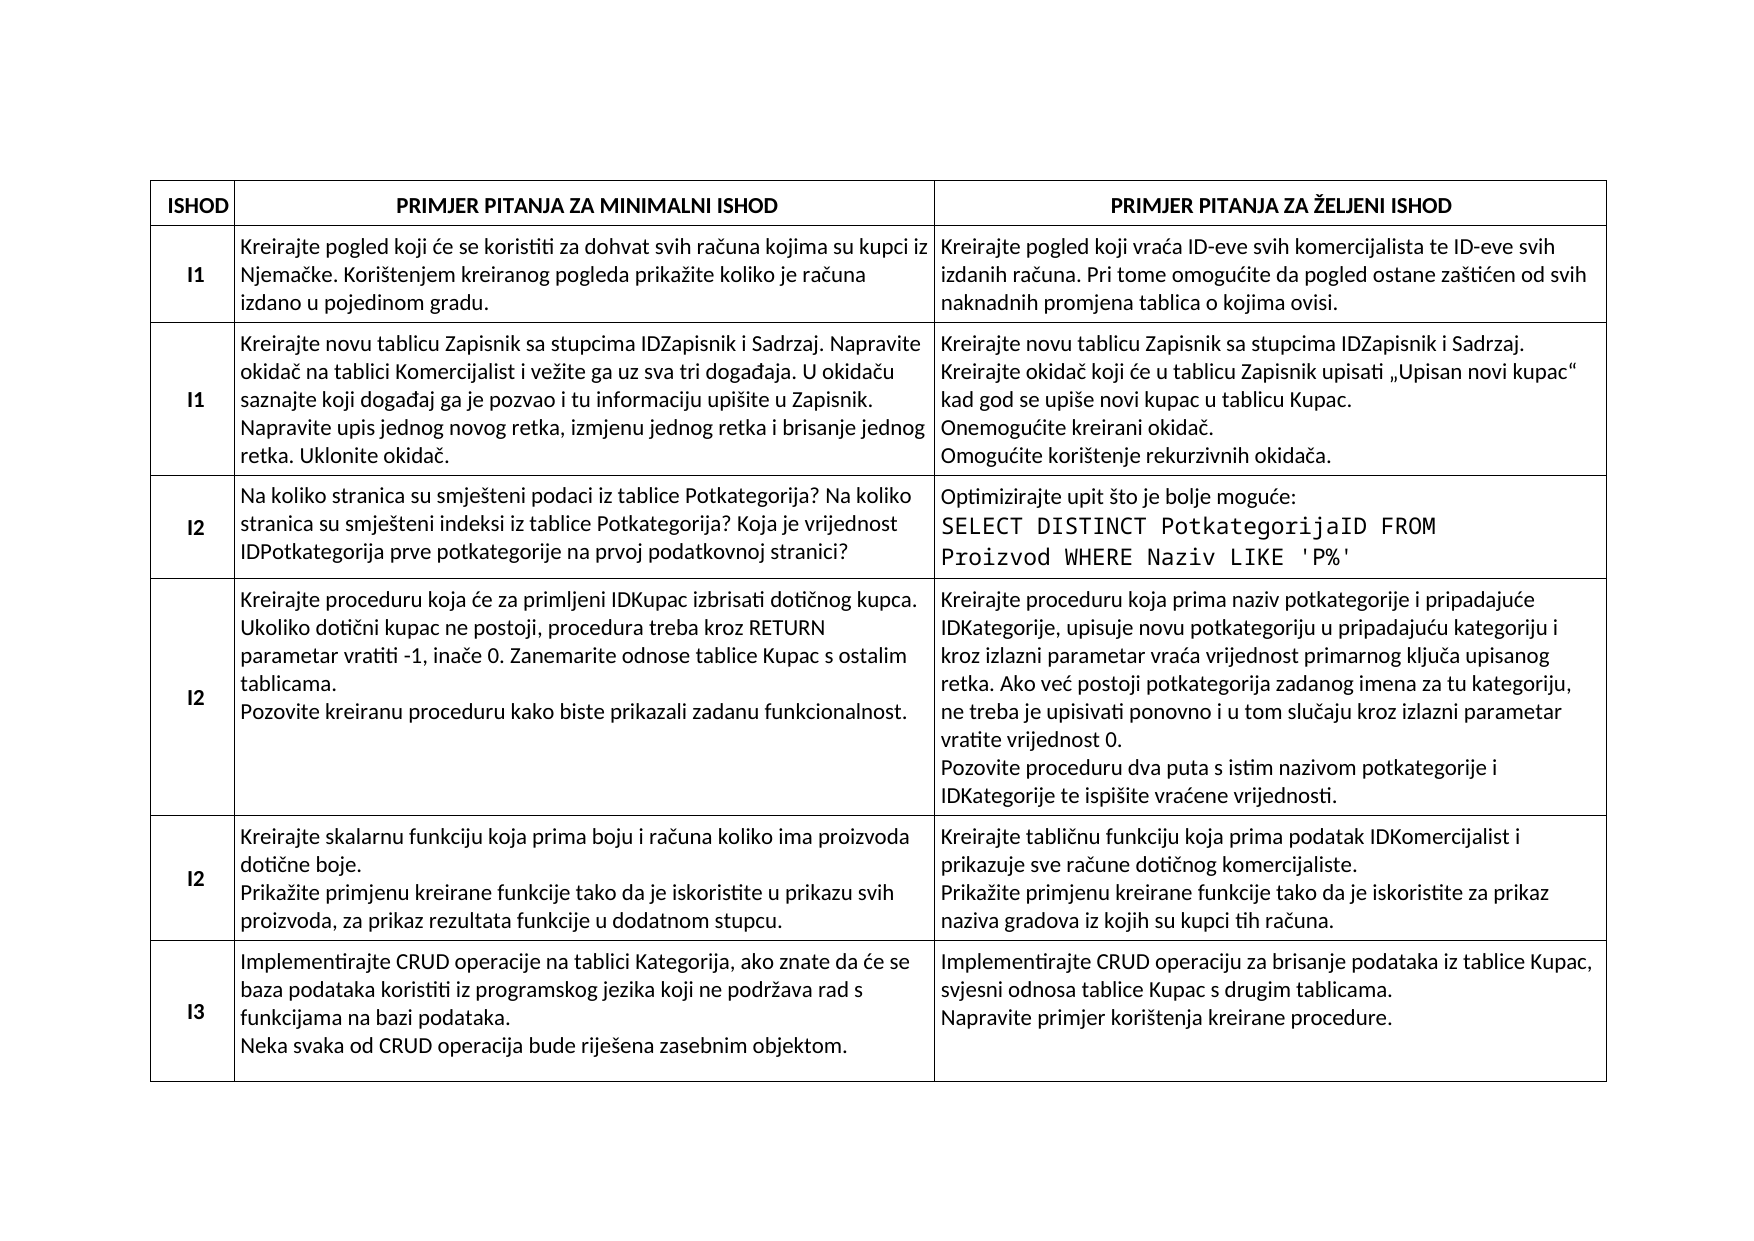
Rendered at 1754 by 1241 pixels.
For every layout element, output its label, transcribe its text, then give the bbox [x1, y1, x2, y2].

table_cell Na koliko stranica su smješteni podaci iz tablice Potkategorija? Na koliko stranica su smješteni indeksi iz tablice Potkategorija? Koja je vrijednost IDPotkategorija prve potkategorije na prvoj podatkovnoj stranici? [235, 476, 934, 578]
table_cell Kreirajte skalarnu funkciju koja prima boju i računa koliko ima proizvoda dotične boje. Prikažite primjenu kreirane funkcije tako da je iskoristite u prikazu svih proizvoda, za prikaz rezultata funkcije u dodatnom stupcu. [235, 816, 934, 940]
table_cell Kreirajte proceduru koja prima naziv potkategorije i pripadajuće IDKategorije, upisuje novu potkategoriju u pripadajuću kategoriju i kroz izlazni parametar vraća vrijednost primarnog ključa upisanog retka. Ako već postoji potkategorija zadanog imena za tu kategoriju, ne treba je upisivati ponovno i u tom slučaju kroz izlazni parametar vratite vrijednost 0. Pozovite proceduru dva puta s istim nazivom potkategorije i IDKategorije te ispišite vraćene vrijednosti. [935, 579, 1606, 815]
table_cell I3 [151, 941, 234, 1081]
table_cell I2 [151, 579, 234, 815]
table_header PRIMJER PITANJA ZA ŽELJENI ISHOD [935, 181, 1606, 225]
table_cell Kreirajte pogled koji vraća ID-eve svih komercijalista te ID-eve svih izdanih računa. Pri tome omogućite da pogled ostane zaštićen od svih naknadnih promjena tablica o kojima ovisi. [935, 226, 1606, 322]
table_cell Optimizirajte upit što je bolje moguće: SELECT DISTINCT PotkategorijaID FROM Proizvod WHERE Naziv LIKE 'P%' [935, 476, 1606, 578]
table_header ISHOD [151, 181, 234, 225]
table_cell Kreirajte tabličnu funkciju koja prima podatak IDKomercijalist i prikazuje sve račune dotičnog komercijaliste. Prikažite primjenu kreirane funkcije tako da je iskoristite za prikaz naziva gradova iz kojih su kupci tih računa. [935, 816, 1606, 940]
table_cell I2 [151, 476, 234, 578]
table_cell I1 [151, 323, 234, 475]
table_cell I1 [151, 226, 234, 322]
table_cell Kreirajte novu tablicu Zapisnik sa stupcima IDZapisnik i Sadrzaj. Napravite okidač na tablici Komercijalist i vežite ga uz sva tri događaja. U okidaču saznajte koji događaj ga je pozvao i tu informaciju upišite u Zapisnik. Napravite upis jednog novog retka, izmjenu jednog retka i brisanje jednog retka. Uklonite okidač. [235, 323, 934, 475]
table_cell I2 [151, 816, 234, 940]
table_cell Kreirajte pogled koji će se koristiti za dohvat svih računa kojima su kupci iz Njemačke. Korištenjem kreiranog pogleda prikažite koliko je računa izdano u pojedinom gradu. [235, 226, 934, 322]
table_cell Kreirajte novu tablicu Zapisnik sa stupcima IDZapisnik i Sadrzaj. Kreirajte okidač koji će u tablicu Zapisnik upisati „Upisan novi kupac“ kad god se upiše novi kupac u tablicu Kupac. Onemogućite kreirani okidač. Omogućite korištenje rekurzivnih okidača. [935, 323, 1606, 475]
table_cell Kreirajte proceduru koja će za primljeni IDKupac izbrisati dotičnog kupca. Ukoliko dotični kupac ne postoji, procedura treba kroz RETURN parametar vratiti -1, inače 0. Zanemarite odnose tablice Kupac s ostalim tablicama. Pozovite kreiranu proceduru kako biste prikazali zadanu funkcionalnost. [235, 579, 934, 815]
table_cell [935, 941, 1606, 1081]
table_header PRIMJER PITANJA ZA MINIMALNI ISHOD [235, 181, 934, 225]
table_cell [235, 941, 934, 1081]
